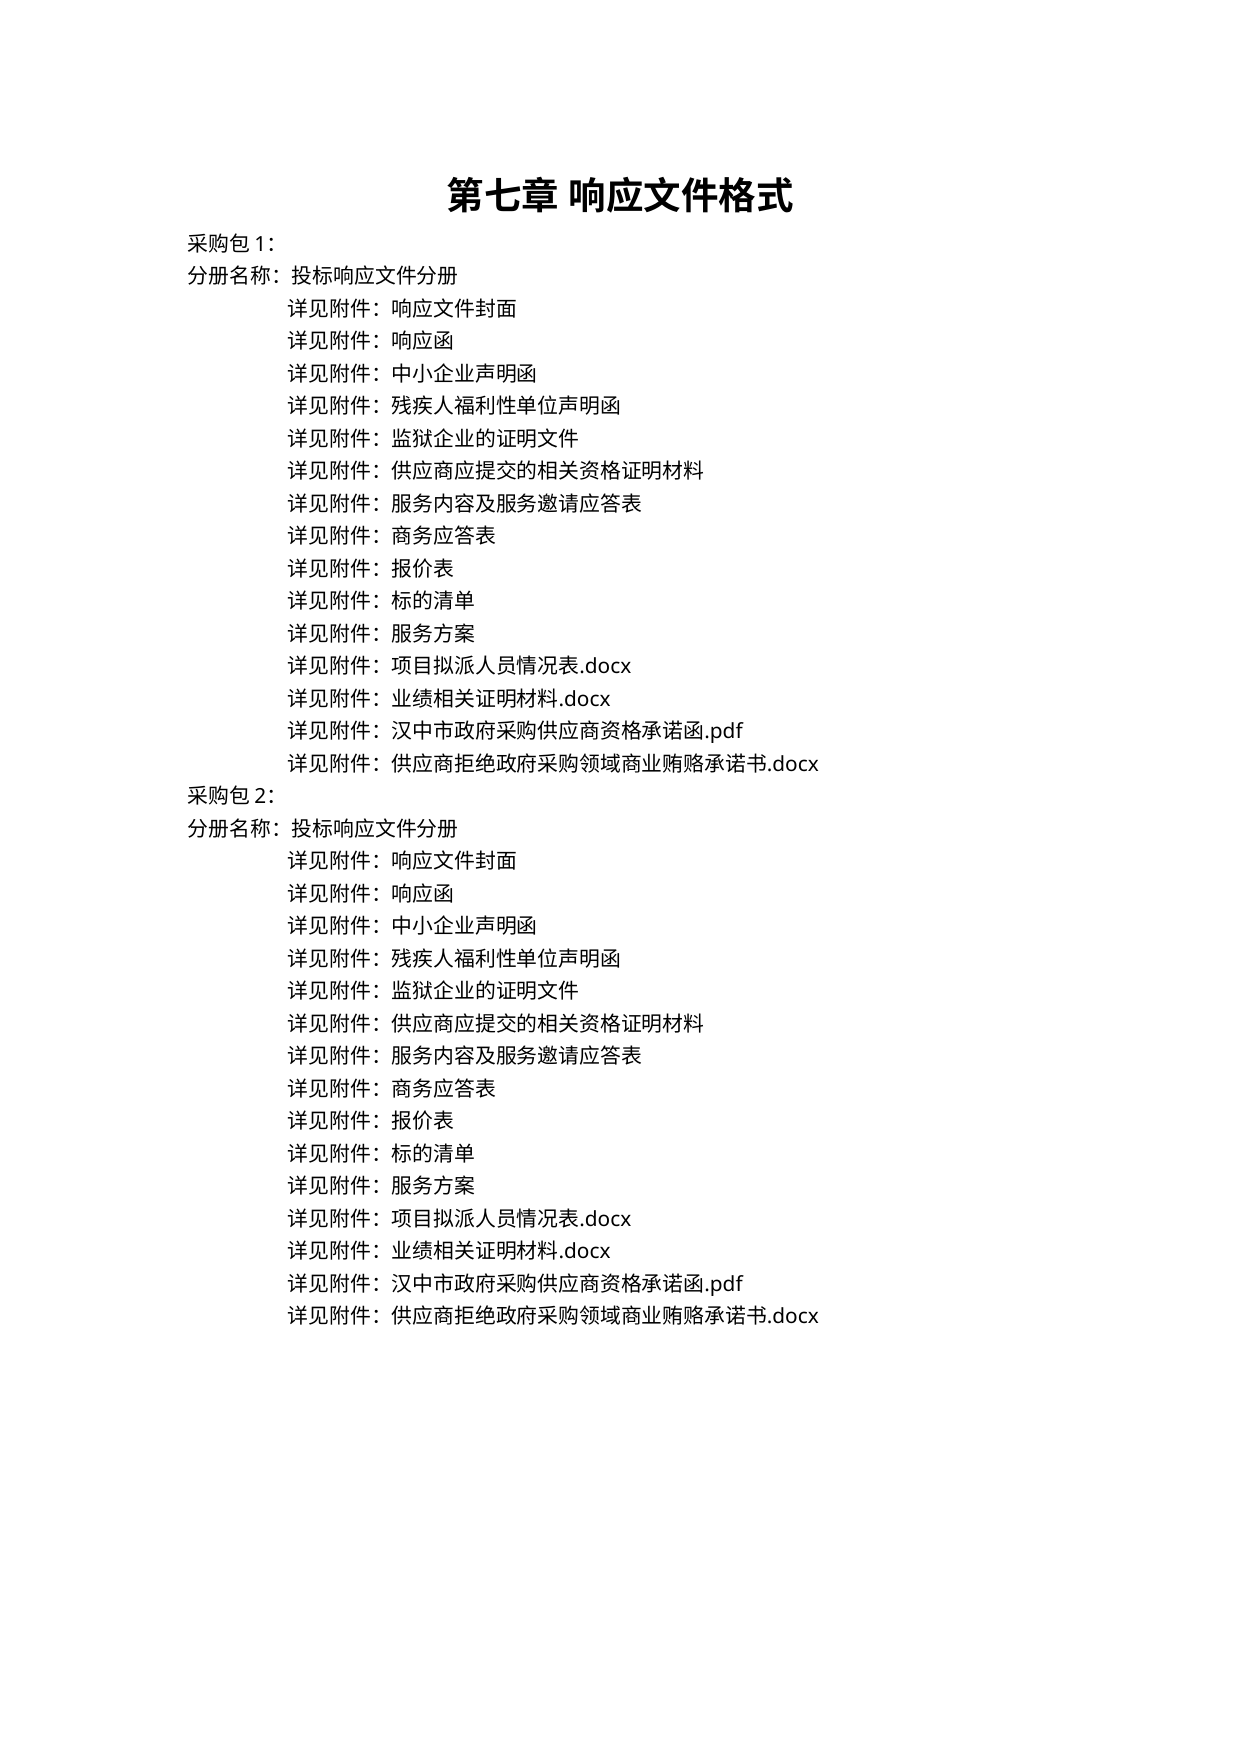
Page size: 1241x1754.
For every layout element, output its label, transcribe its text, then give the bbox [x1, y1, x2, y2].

text 详见附件：服务方案 [187, 617, 1053, 649]
text 详见附件：响应文件封面 [187, 292, 1053, 324]
text 详见附件：响应文件封面 [187, 844, 1053, 877]
text 详见附件：供应商应提交的相关资格证明材料 [187, 454, 1053, 487]
text 详见附件：报价表 [187, 1104, 1053, 1137]
text 详见附件：供应商应提交的相关资格证明材料 [187, 1007, 1053, 1039]
text 详见附件：服务方案 [187, 1169, 1053, 1202]
text 详见附件：汉中市政府采购供应商资格承诺函.pdf [187, 714, 1053, 747]
text 详见附件：供应商拒绝政府采购领域商业贿赂承诺书.docx [187, 1299, 1053, 1332]
text 详见附件：中小企业声明函 [187, 909, 1053, 942]
text 详见附件：标的清单 [187, 1137, 1053, 1169]
text 详见附件：商务应答表 [187, 519, 1053, 552]
text 采购包2： [187, 779, 1053, 812]
text 详见附件：中小企业声明函 [187, 357, 1053, 389]
text 详见附件：响应函 [187, 877, 1053, 909]
text 详见附件：项目拟派人员情况表.docx [187, 1202, 1053, 1234]
text 详见附件：报价表 [187, 552, 1053, 584]
text 第七章 响应文件格式 [187, 162, 1053, 227]
text 分册名称：投标响应文件分册 [187, 812, 1053, 844]
text 详见附件：服务内容及服务邀请应答表 [187, 487, 1053, 519]
text 详见附件：服务内容及服务邀请应答表 [187, 1039, 1053, 1072]
text 详见附件：商务应答表 [187, 1072, 1053, 1104]
text 详见附件：监狱企业的证明文件 [187, 974, 1053, 1007]
text 分册名称：投标响应文件分册 [187, 259, 1053, 292]
text 详见附件：汉中市政府采购供应商资格承诺函.pdf [187, 1267, 1053, 1299]
text 详见附件：残疾人福利性单位声明函 [187, 942, 1053, 974]
text 详见附件：项目拟派人员情况表.docx [187, 649, 1053, 682]
text 采购包1： [187, 227, 1053, 259]
text 详见附件：业绩相关证明材料.docx [187, 682, 1053, 714]
text 详见附件：监狱企业的证明文件 [187, 422, 1053, 454]
text 详见附件：业绩相关证明材料.docx [187, 1234, 1053, 1267]
text 详见附件：供应商拒绝政府采购领域商业贿赂承诺书.docx [187, 747, 1053, 779]
text 详见附件：残疾人福利性单位声明函 [187, 389, 1053, 422]
text 详见附件：标的清单 [187, 584, 1053, 617]
text 详见附件：响应函 [187, 324, 1053, 357]
